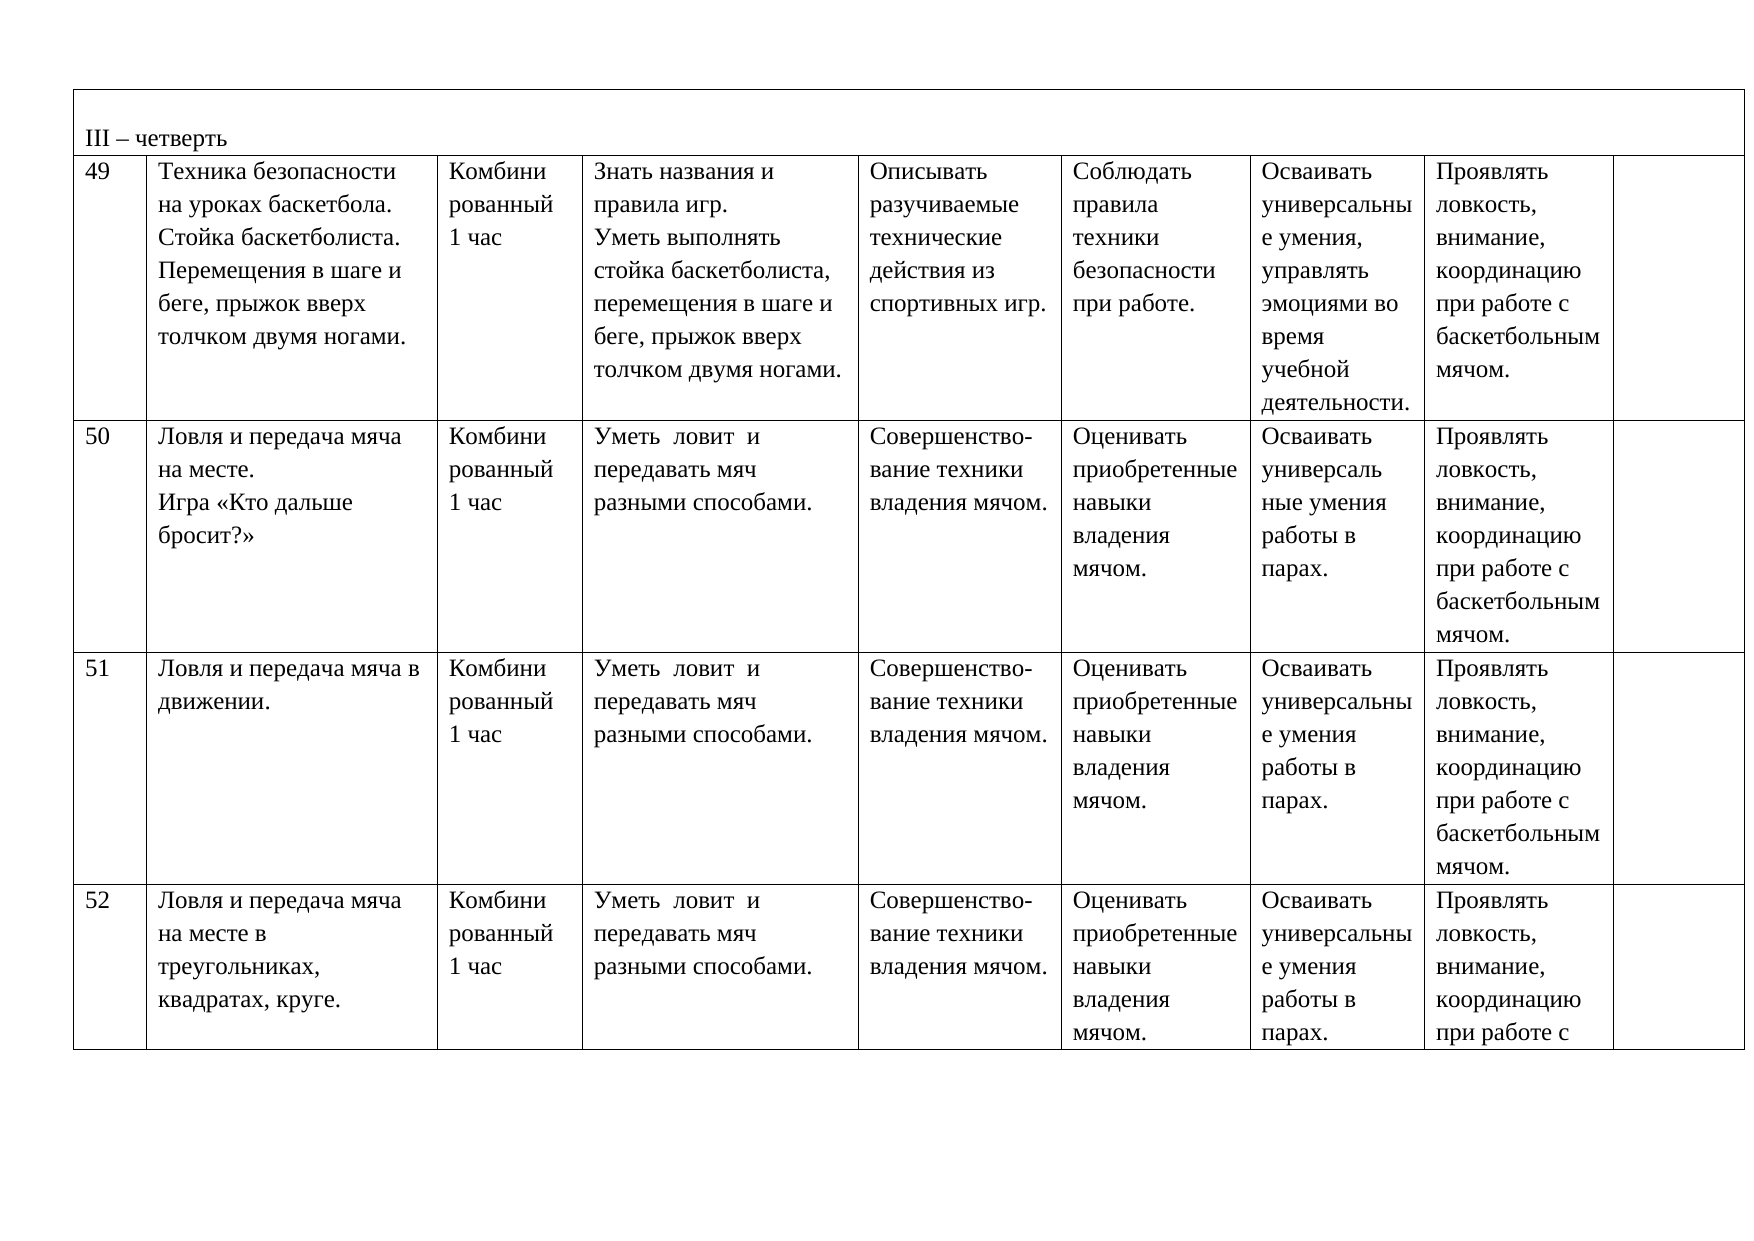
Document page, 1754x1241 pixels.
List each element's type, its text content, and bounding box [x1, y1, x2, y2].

table_cell Описывать разучиваемые технические действия из спортивных игр. [859, 156, 1061, 420]
table_cell Совершенство-вание техники владения мячом. [859, 421, 1061, 652]
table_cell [859, 885, 1061, 1049]
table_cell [438, 885, 582, 1049]
table_cell Проявлять ловкость, внимание, координацию при работе с баскетбольным мячом. [1425, 421, 1613, 652]
table_cell Ловля и передача мяча в движении. [147, 653, 437, 884]
table_cell Совершенство-вание техники владения мячом. [859, 653, 1061, 884]
table_cell Комбини рованный 1 час [438, 653, 582, 884]
table_cell Осваивать универсальные умения, управлять эмоциями во время учебной деятельности. [1251, 156, 1424, 420]
table_cell 50 [74, 421, 146, 652]
table_cell Проявлять ловкость, внимание, координацию при работе с баскетбольным мячом. [1425, 653, 1613, 884]
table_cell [147, 885, 437, 1049]
table_cell Техника безопасности на уроках баскетбола. Стойка баскетболиста. Перемещения в шаге и беге, прыжок вверх толчком двумя ногами. [147, 156, 437, 420]
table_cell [1062, 885, 1250, 1049]
table_cell 51 [74, 653, 146, 884]
table_cell Комбини рованный 1 час [438, 421, 582, 652]
table_cell Комбини рованный 1 час [438, 156, 582, 420]
table_cell III – четверть [74, 90, 1744, 155]
table_cell Проявлять ловкость, внимание, координацию при работе с баскетбольным мячом. [1425, 156, 1613, 420]
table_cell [583, 885, 858, 1049]
table_cell 49 [74, 156, 146, 420]
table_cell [1425, 885, 1613, 1049]
table_cell Оценивать приобретенные навыки владения мячом. [1062, 421, 1250, 652]
table_cell Осваивать универсальные умения работы в парах. [1251, 653, 1424, 884]
table_cell Оценивать приобретенные навыки владения мячом. [1062, 653, 1250, 884]
table_cell 52 [74, 885, 146, 1049]
table_cell Осваивать универсаль ные умения работы в парах. [1251, 421, 1424, 652]
table_cell [1614, 653, 1744, 884]
table_cell Ловля и передача мяча на месте. Игра «Кто дальше бросит?» [147, 421, 437, 652]
table_cell Уметь ловит и передавать мяч разными способами. [583, 653, 858, 884]
table_cell Знать названия и правила игр. Уметь выполнять стойка баскетболиста, перемещения в шаге и беге, прыжок вверх толчком двумя ногами. [583, 156, 858, 420]
table_cell Соблюдать правила техники безопасности при работе. [1062, 156, 1250, 420]
table_cell [1614, 885, 1744, 1049]
table_cell [1614, 421, 1744, 652]
table_cell Уметь ловит и передавать мяч разными способами. [583, 421, 858, 652]
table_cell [1251, 885, 1424, 1049]
table_cell [1614, 156, 1744, 420]
